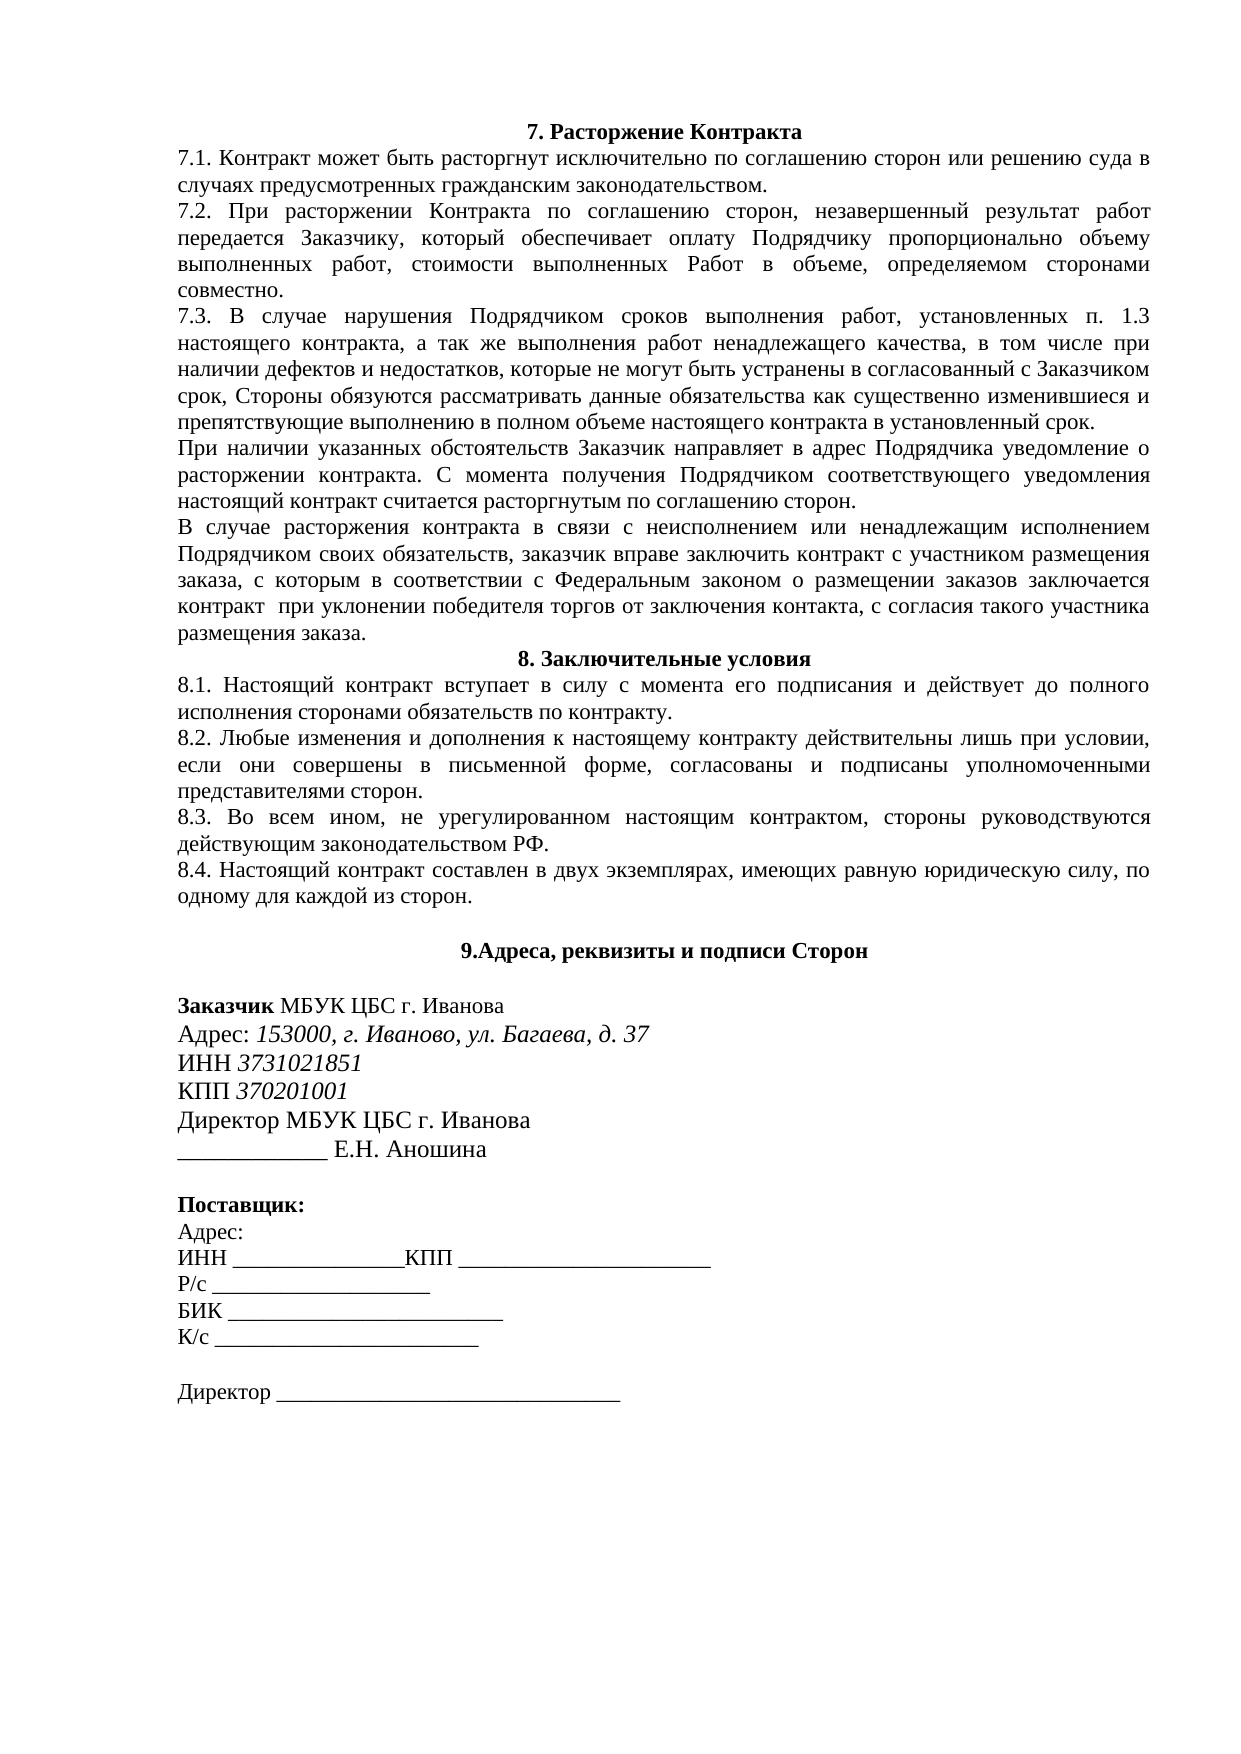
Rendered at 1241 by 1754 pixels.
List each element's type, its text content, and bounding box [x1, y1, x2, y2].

text 9.Адреса, реквизиты и подписи Сторон [177, 937, 1152, 964]
text Адрес: 153000, г. Иваново, ул. Багаева, д. 37 [177, 1019, 1152, 1048]
text Заказчик МБУК ЦБС г. Иванова [177, 993, 1152, 1019]
text ____________ Е.Н. Аношина [177, 1134, 1152, 1163]
text ИНН 3731021851 [177, 1048, 1152, 1076]
text Директор МБУК ЦБС г. Иванова [177, 1105, 1152, 1134]
text 8. Заключительные условия [177, 645, 1152, 672]
text Р/с ___________________ [177, 1271, 1152, 1297]
text 8.4. Настоящий контракт составлен в двух экземплярах, имеющих равную юридическую силу, по одному для каждой из сторон. [177, 856, 1152, 909]
text К/с _______________________ [177, 1323, 1152, 1349]
text 7.2. При расторжении Контракта по соглашению сторон, незавершенный результат работ передается Заказчику, который обеспечивает оплату Подрядчику пропорционально объему выполненных работ, стоимости выполненных Работ в объеме, определяемом сторонами совместно. [177, 197, 1152, 303]
text При наличии указанных обстоятельств Заказчик направляет в адрес Подрядчика уведомление о расторжении контракта. С момента получения Подрядчиком соответствующего уведомления настоящий контракт считается расторгнутым по соглашению сторон. [177, 434, 1152, 513]
text 7.3. В случае нарушения Подрядчиком сроков выполнения работ, установленных п. 1.3 настоящего контракта, а так же выполнения работ ненадлежащего качества, в том числе при наличии дефектов и недостатков, которые не могут быть устранены в согласованный с Заказчиком срок, Стороны обязуются рассматривать данные обязательства как существенно изменившиеся и препятствующие выполнению в полном объеме настоящего контракта в установленный срок. [177, 303, 1152, 434]
text В случае расторжения контракта в связи с неисполнением или ненадлежащим исполнением Подрядчиком своих обязательств, заказчик вправе заключить контракт с участником размещения заказа, с которым в соответствии с Федеральным законом о размещении заказов заключается контракт при уклонении победителя торгов от заключения контакта, с согласия такого участника размещения заказа. [177, 513, 1152, 645]
text Директор ______________________________ [177, 1378, 1152, 1405]
text 7. Расторжение Контракта [177, 118, 1152, 144]
text 8.2. Любые изменения и дополнения к настоящему контракту действительны лишь при условии, если они совершены в письменной форме, согласованы и подписаны уполномоченными представителями сторон. [177, 724, 1152, 803]
text 8.3. Во всем ином, не урегулированном настоящим контрактом, стороны руководствуются действующим законодательством РФ. [177, 803, 1152, 856]
text 7.1. Контракт может быть расторгнут исключительно по соглашению сторон или решению суда в случаях предусмотренных гражданским законодательством. [177, 144, 1152, 197]
text БИК ________________________ [177, 1297, 1152, 1323]
text КПП 370201001 [177, 1076, 1152, 1105]
text ИНН _______________КПП ______________________ [177, 1244, 1152, 1271]
text Поставщик: [177, 1191, 1152, 1218]
text Адрес: [177, 1218, 1152, 1244]
text 8.1. Настоящий контракт вступает в силу с момента его подписания и действует до полного исполнения сторонами обязательств по контракту. [177, 672, 1152, 724]
